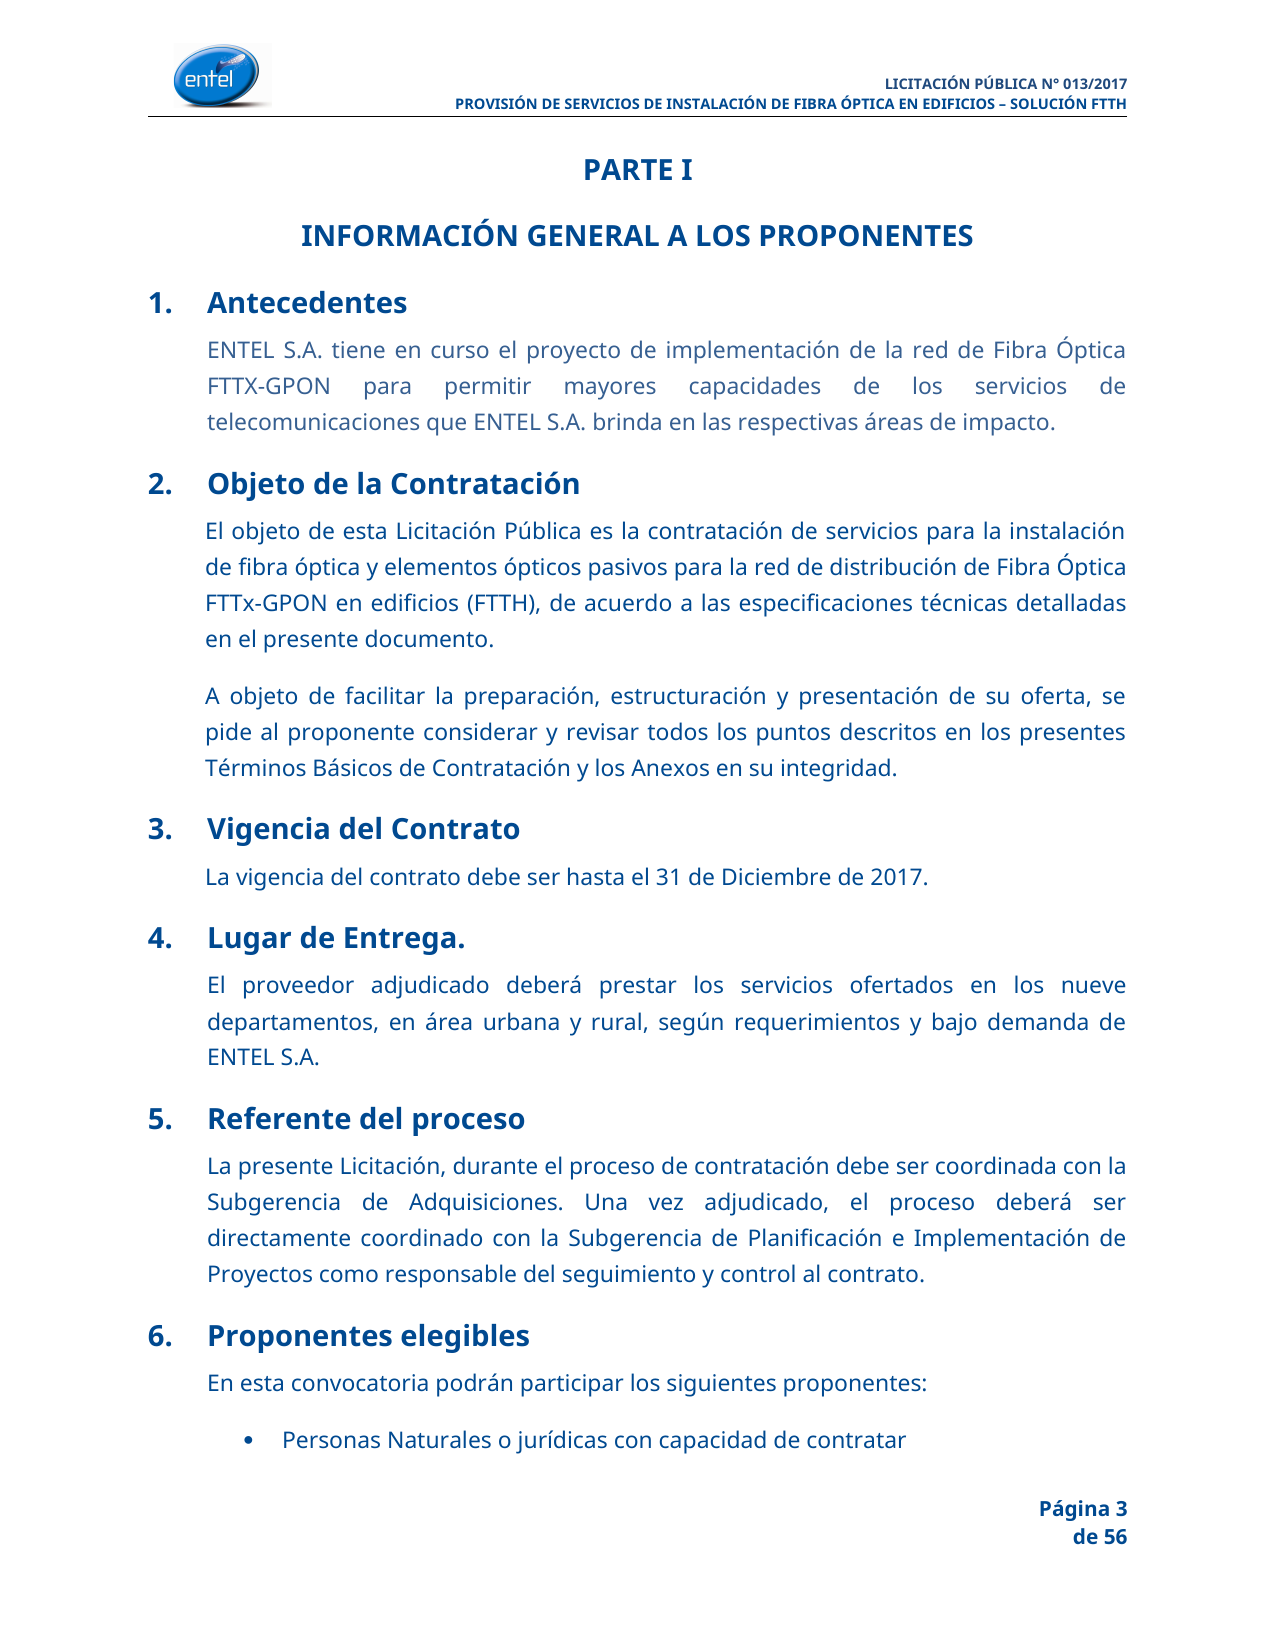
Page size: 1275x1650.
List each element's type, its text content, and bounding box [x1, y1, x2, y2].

list Objeto de la Contratación [148, 463, 1127, 503]
text La vigencia del contrato debe ser hasta el 31 de Diciembre de 2017. [205, 861, 1127, 892]
text INFORMACIÓN GENERAL A LOS PROPONENTES [148, 216, 1127, 255]
list Lugar de Entrega. [148, 917, 1127, 957]
text El objeto de esta Licitación Pública es la contratación de servicios para la instalación de fibra óptica y elementos ópticos pasivos para la red de distribución de Fibra Óptica FTTx-GPON en edificios (FTTH), de acuerdo a las especificaciones técnicas detalladas en el presente documento. [205, 515, 1127, 654]
text ENTEL S.A. tiene en curso el proyecto de implementación de la red de Fibra Óptica FTTX-GPON para permitir mayores capacidades de los servicios de telecomunicaciones que ENTEL S.A. brinda en las respectivas áreas de impacto. [207, 334, 1127, 437]
text A objeto de facilitar la preparación, estructuración y presentación de su oferta, se pide al proponente considerar y revisar todos los puntos descritos en los presentes Términos Básicos de Contratación y los Anexos en su integridad. [205, 680, 1127, 783]
list Vigencia del Contrato [148, 808, 1127, 848]
text La presente Licitación, durante el proceso de contratación debe ser coordinada con la Subgerencia de Adquisiciones. Una vez adjudicado, el proceso deberá ser directamente coordinado con la Subgerencia de Planificación e Implementación de Proyectos como responsable del seguimiento y control al contrato. [207, 1150, 1127, 1289]
picture [173, 43, 272, 108]
text PARTE I [148, 149, 1127, 189]
list Personas Naturales o jurídicas con capacidad de contratar [244, 1424, 1127, 1455]
list Proponentes elegibles [148, 1315, 1127, 1354]
list Antecedentes [148, 282, 1127, 322]
list Referente del proceso [148, 1098, 1127, 1138]
list El proveedor adjudicado deberá prestar los servicios ofertados en los nueve departamentos, en área urbana y rural, según requerimientos y bajo demanda de ENTEL S.A. [207, 969, 1127, 1073]
text En esta convocatoria podrán participar los siguientes proponentes: [207, 1367, 1127, 1398]
